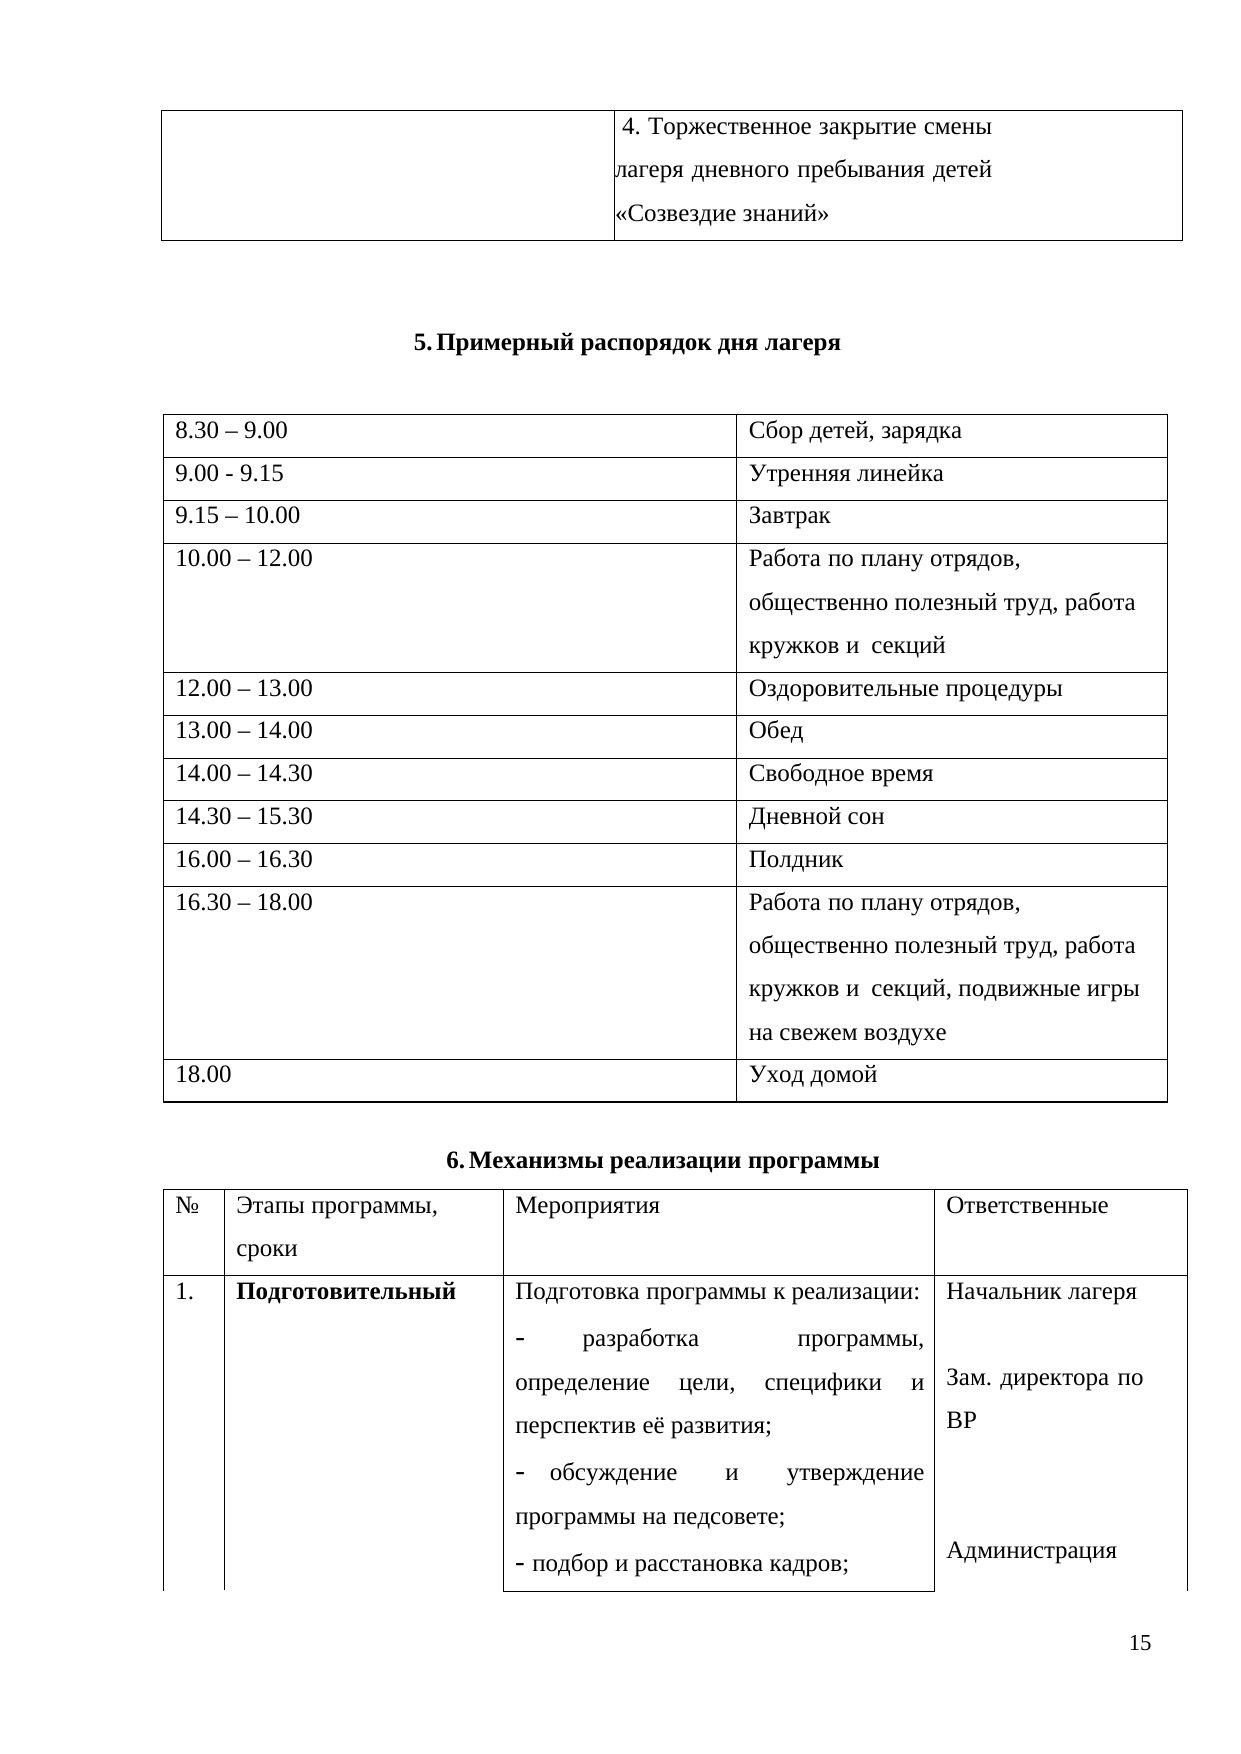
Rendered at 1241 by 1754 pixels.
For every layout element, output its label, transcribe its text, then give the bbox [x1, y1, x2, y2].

table_cell Полдник [737, 844, 1167, 886]
table_header 8.30 – 9.00 [164, 415, 736, 457]
table_header Сбор детей, зарядка [737, 415, 1167, 457]
table_cell 18.00 [164, 1060, 736, 1101]
table_header Мероприятия [504, 1190, 934, 1275]
table_cell Работа по плану отрядов, общественно полезный труд, работа кружков и секций [737, 544, 1167, 672]
table_cell Подготовительный [224, 1276, 503, 1591]
table_header Ответственные [935, 1190, 1187, 1275]
table_cell 14.00 – 14.30 [164, 759, 736, 800]
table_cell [162, 111, 614, 239]
table_cell 9.15 – 10.00 [164, 501, 736, 542]
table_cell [504, 1276, 934, 1591]
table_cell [615, 111, 1182, 239]
table_cell Утренняя линейка [737, 458, 1167, 499]
list Механизмы реализации программы [159, 1146, 1167, 1174]
table_cell 16.00 – 16.30 [164, 844, 736, 886]
table_cell 13.00 – 14.00 [164, 716, 736, 757]
table_cell 12.00 – 13.00 [164, 673, 736, 714]
table_cell 10.00 – 12.00 [164, 544, 736, 672]
table_cell 14.30 – 15.30 [164, 801, 736, 843]
table_cell 9.00 - 9.15 [164, 458, 736, 499]
table_cell Уход домой [737, 1060, 1167, 1101]
table_cell Дневной сон [737, 801, 1167, 843]
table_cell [935, 1276, 1187, 1591]
list Примерный распорядок дня лагеря [159, 327, 1096, 356]
table_cell Оздоровительные процедуры [737, 673, 1167, 714]
table_cell Обед [737, 716, 1167, 757]
table_header Этапы программы, сроки [225, 1190, 503, 1275]
table_cell Свободное время [737, 759, 1167, 800]
table_cell 16.30 – 18.00 [164, 887, 736, 1058]
table_cell Завтрак [737, 501, 1167, 542]
table_cell 1. [164, 1276, 224, 1591]
table_header № [164, 1190, 224, 1275]
table_cell Работа по плану отрядов, общественно полезный труд, работа кружков и секций, подвижные игры на свежем воздухе [737, 887, 1167, 1058]
